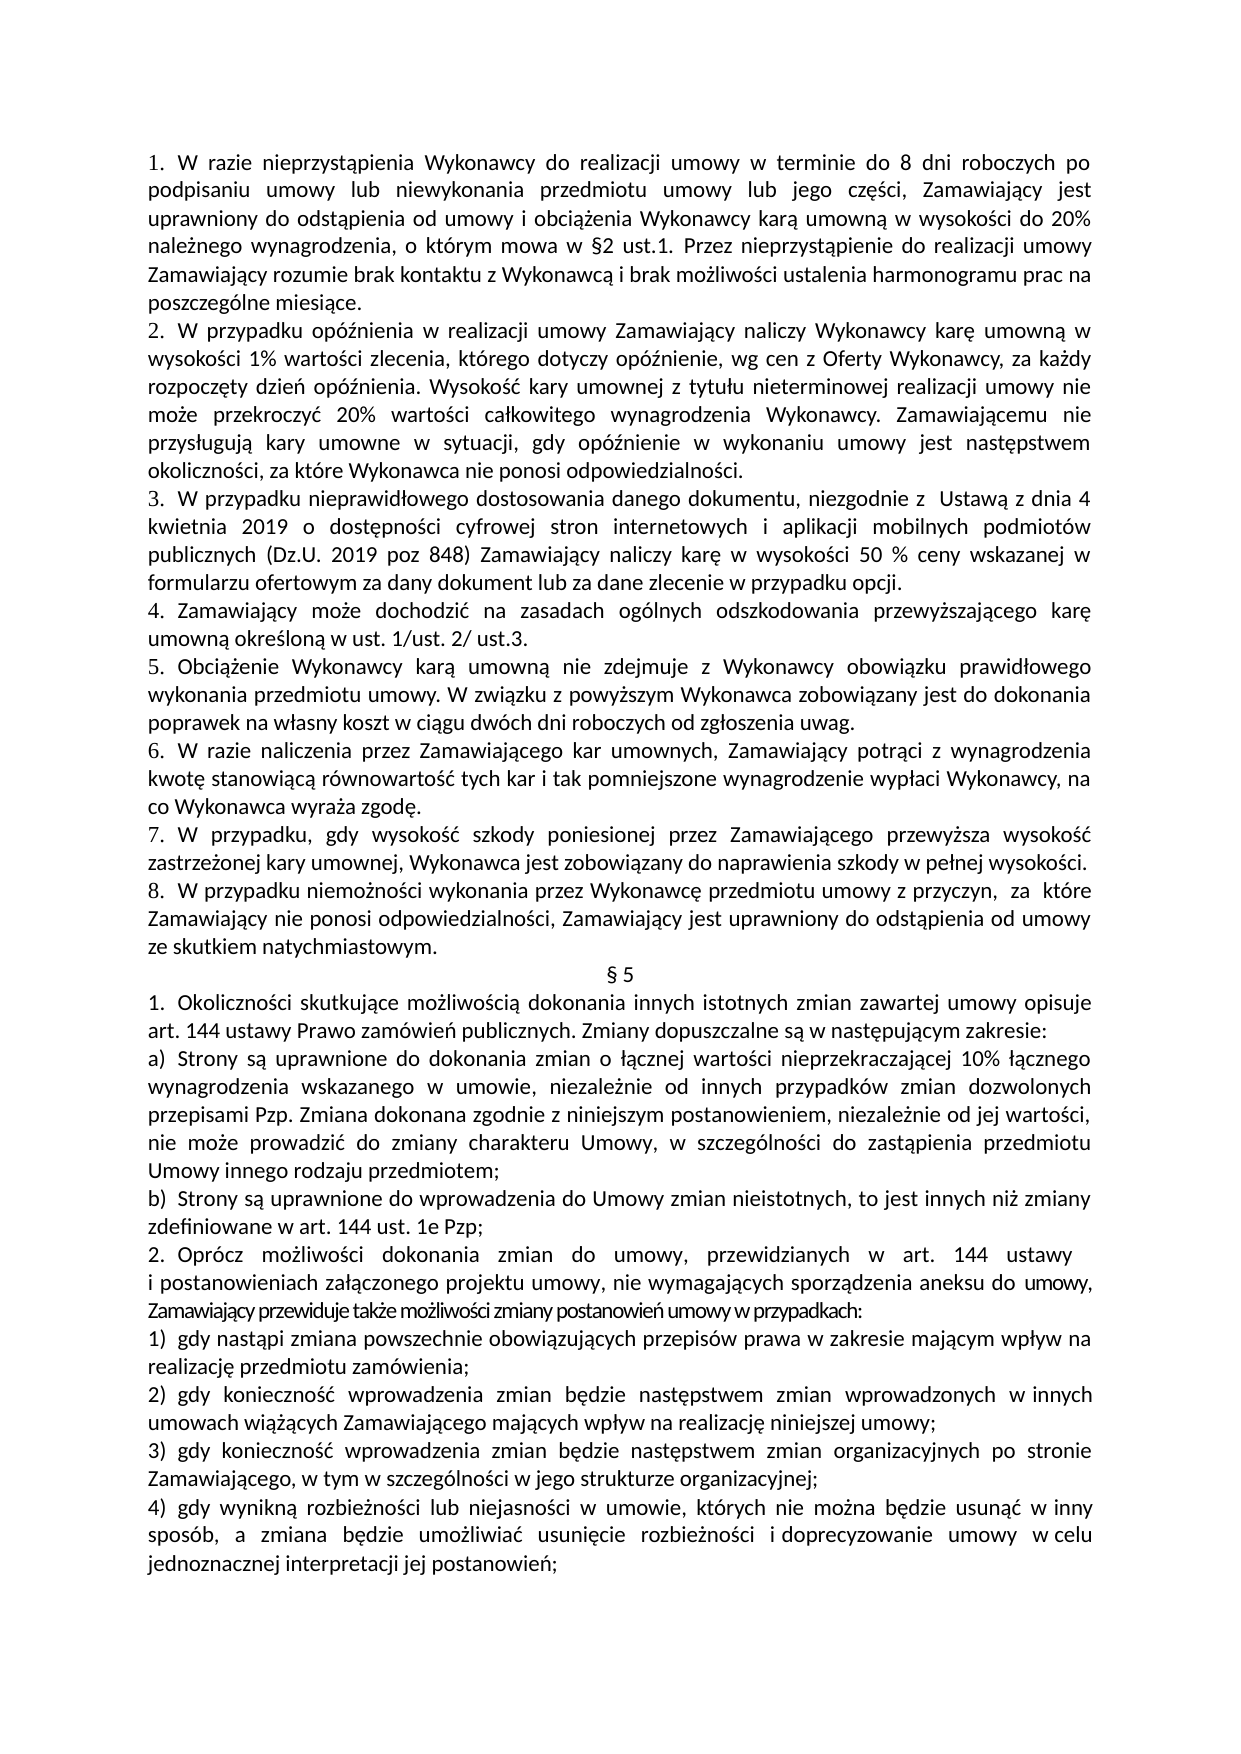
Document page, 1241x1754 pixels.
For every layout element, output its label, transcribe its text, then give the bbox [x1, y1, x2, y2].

list W razie naliczenia przez Zamawiającego kar umownych, Zamawiający potrąci z wynagrodzenia kwotę stanowiącą równowartość tych kar i tak pomniejszone wynagrodzenie wypłaci Wykonawcy, na co Wykonawca wyraża zgodę. [148, 736, 1093, 820]
list Oprócz możliwości dokonania zmian do umowy, przewidzianych w art. 144 ustawy i postanowieniach załączonego projektu umowy, nie wymagających sporządzenia aneksu do umowy, Zamawiający przewiduje także możliwości zmiany postanowień umowy w przypadkach: [148, 1240, 1093, 1324]
text § 5 [148, 960, 1093, 988]
list Okoliczności skutkujące możliwością dokonania innych istotnych zmian zawartej umowy opisuje art. 144 ustawy Prawo zamówień publicznych. Zmiany dopuszczalne są w następującym zakresie: [148, 988, 1093, 1044]
list Strony są uprawnione do dokonania zmian o łącznej wartości nieprzekraczającej 10% łącznego wynagrodzenia wskazanego w umowie, niezależnie od innych przypadków zmian dozwolonych przepisami Pzp. Zmiana dokonana zgodnie z niniejszym postanowieniem, niezależnie od jej wartości, nie może prowadzić do zmiany charakteru Umowy, w szczególności do zastąpienia przedmiotu Umowy innego rodzaju przedmiotem; [148, 1044, 1093, 1184]
list gdy nastąpi zmiana powszechnie obowiązujących przepisów prawa w zakresie mającym wpływ na realizację przedmiotu zamówienia; [148, 1324, 1093, 1381]
list W przypadku nieprawidłowego dostosowania danego dokumentu, niezgodnie z Ustawą z dnia 4 kwietnia 2019 o dostępności cyfrowej stron internetowych i aplikacji mobilnych podmiotów publicznych (Dz.U. 2019 poz 848) Zamawiający naliczy karę w wysokości 50 % ceny wskazanej w formularzu ofertowym za dany dokument lub za dane zlecenie w przypadku opcji. [148, 484, 1093, 596]
list W przypadku niemożności wykonania przez Wykonawcę przedmiotu umowy z przyczyn, za które Zamawiający nie ponosi odpowiedzialności, Zamawiający jest uprawniony do odstąpienia od umowy ze skutkiem natychmiastowym. [148, 876, 1093, 960]
list gdy konieczność wprowadzenia zmian będzie następstwem zmian wprowadzonych w innych umowach wiążących Zamawiającego mających wpływ na realizację niniejszej umowy; [148, 1381, 1093, 1437]
list Strony są uprawnione do wprowadzenia do Umowy zmian nieistotnych, to jest innych niż zmiany zdefiniowane w art. 144 ust. 1e Pzp; [148, 1184, 1093, 1240]
list W przypadku, gdy wysokość szkody poniesionej przez Zamawiającego przewyższa wysokość zastrzeżonej kary umownej, Wykonawca jest zobowiązany do naprawienia szkody w pełnej wysokości. [148, 820, 1093, 876]
list gdy wynikną rozbieżności lub niejasności w umowie, których nie można będzie usunąć w inny sposób, a zmiana będzie umożliwiać usunięcie rozbieżności i doprecyzowanie umowy w celu jednoznacznej interpretacji jej postanowień; [148, 1493, 1093, 1577]
list W przypadku opóźnienia w realizacji umowy Zamawiający naliczy Wykonawcy karę umowną w wysokości 1% wartości zlecenia, którego dotyczy opóźnienie, wg cen z Oferty Wykonawcy, za każdy rozpoczęty dzień opóźnienia. Wysokość kary umownej z tytułu nieterminowej realizacji umowy nie może przekroczyć 20% wartości całkowitego wynagrodzenia Wykonawcy. Zamawiającemu nie przysługują kary umowne w sytuacji, gdy opóźnienie w wykonaniu umowy jest następstwem okoliczności, za które Wykonawca nie ponosi odpowiedzialności. [148, 316, 1093, 484]
list Obciążenie Wykonawcy karą umowną nie zdejmuje z Wykonawcy obowiązku prawidłowego wykonania przedmiotu umowy. W związku z powyższym Wykonawca zobowiązany jest do dokonania poprawek na własny koszt w ciągu dwóch dni roboczych od zgłoszenia uwag. [148, 652, 1093, 736]
list gdy konieczność wprowadzenia zmian będzie następstwem zmian organizacyjnych po stronie Zamawiającego, w tym w szczególności w jego strukturze organizacyjnej; [148, 1437, 1093, 1493]
list Zamawiający może dochodzić na zasadach ogólnych odszkodowania przewyższającego karę umowną określoną w ust. 1/ust. 2/ ust.3. [148, 596, 1093, 652]
list W razie nieprzystąpienia Wykonawcy do realizacji umowy w terminie do 8 dni roboczych po podpisaniu umowy lub niewykonania przedmiotu umowy lub jego części, Zamawiający jest uprawniony do odstąpienia od umowy i obciążenia Wykonawcy karą umowną w wysokości do 20% należnego wynagrodzenia, o którym mowa w §2 ust.1. Przez nieprzystąpienie do realizacji umowy Zamawiający rozumie brak kontaktu z Wykonawcą i brak możliwości ustalenia harmonogramu prac na poszczególne miesiące. [148, 148, 1093, 316]
